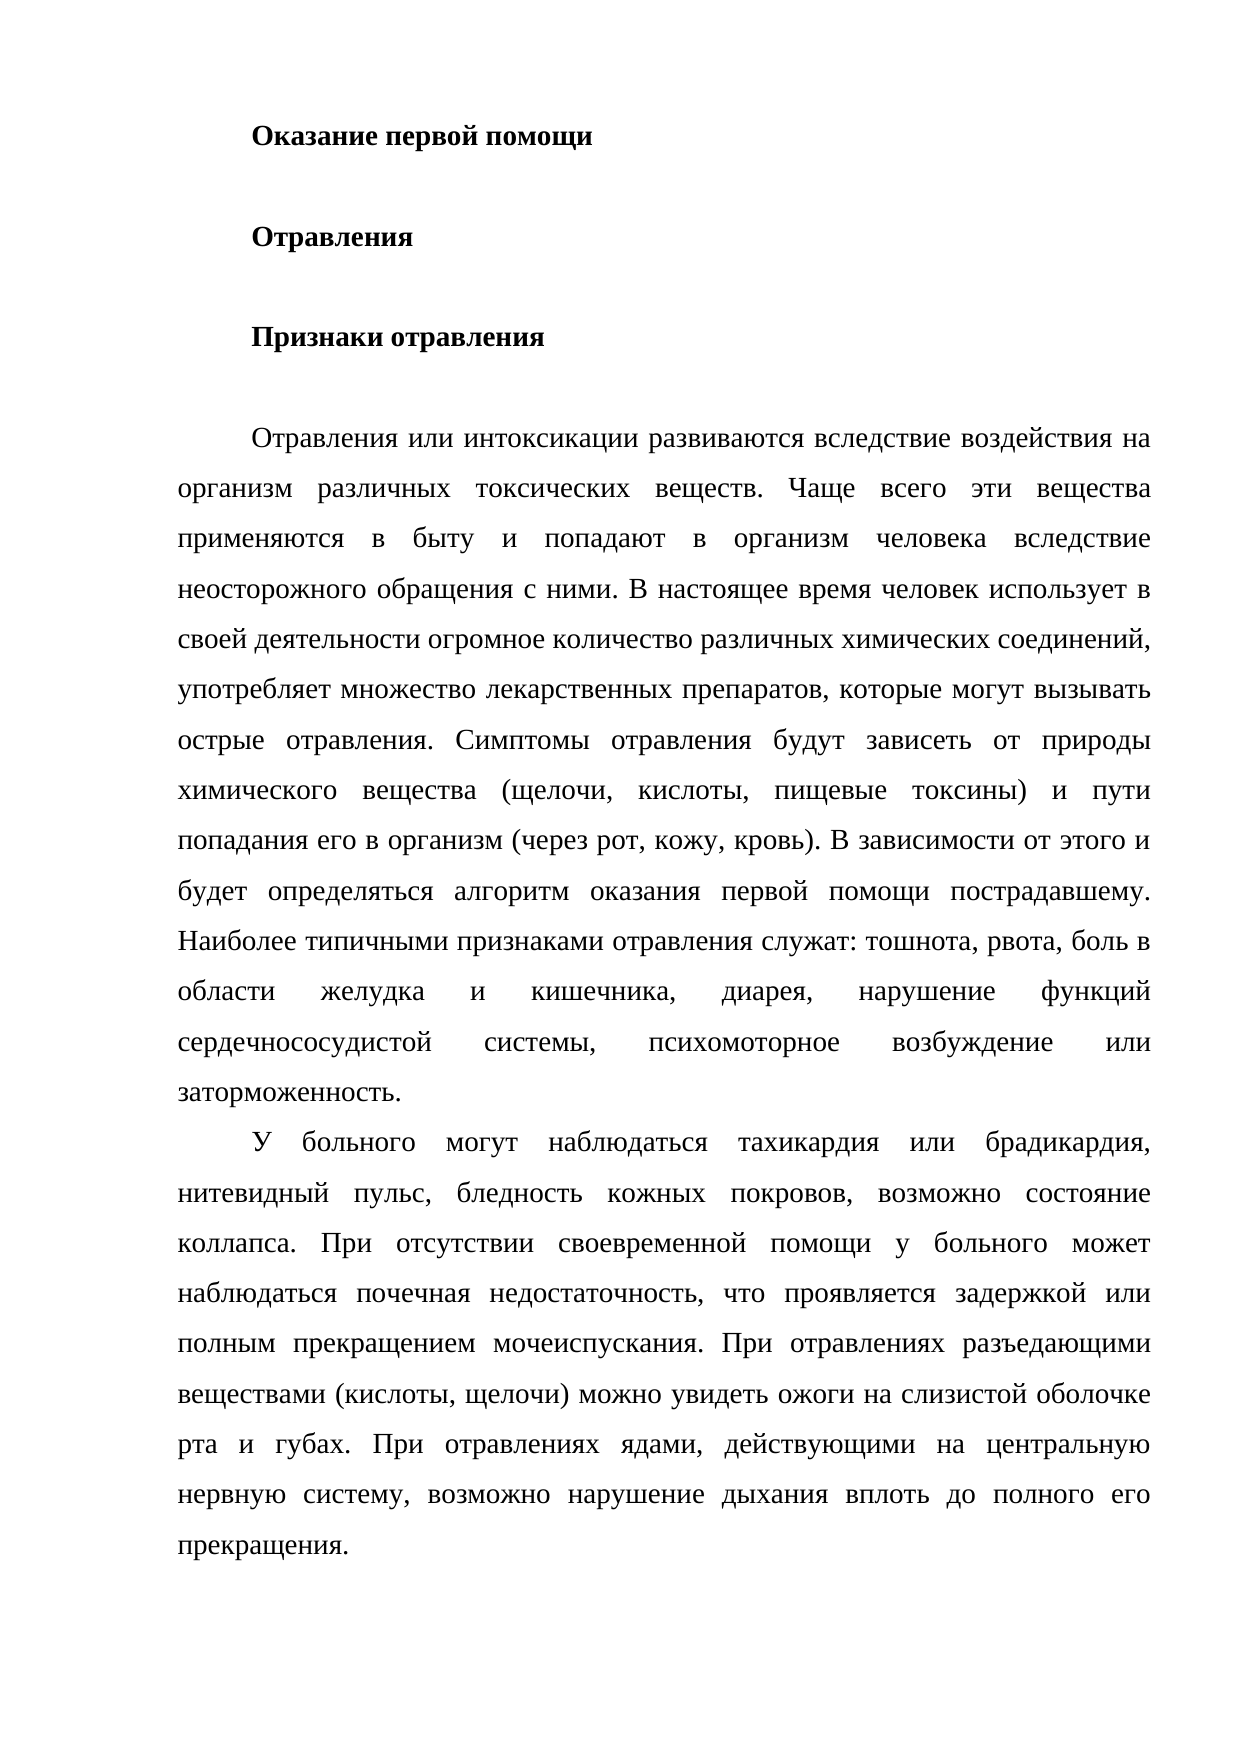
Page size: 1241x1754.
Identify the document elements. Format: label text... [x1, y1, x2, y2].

text Отравления или интоксикации развиваются вследствие воздействия на организм различных токсических веществ. Чаще всего эти вещества применяются в быту и попадают в организм человека вследствие неосторожного обращения с ними. В настоящее время человек использует в своей деятельности огромное количество различных химических соединений, употребляет множество лекарственных препаратов, которые могут вызывать острые отравления. Симптомы отравления будут зависеть от природы химического вещества (щелочи, кислоты, пищевые токсины) и пути попадания его в организм (через рот, кожу, кровь). В зависимости от этого и будет определяться алгоритм оказания первой помощи пострадавшему. Наиболее типичными признаками отравления служат: тошнота, рвота, боль в области желудка и кишечника, диарея, нарушение функций сердечнососудистой системы, психомоторное возбуждение или заторможенность. [177, 420, 1152, 1108]
subtitle Признаки отравления [177, 319, 1152, 353]
subtitle Оказание первой помощи [177, 118, 1152, 152]
subtitle Отравления [177, 219, 1152, 252]
text У больного могут наблюдаться тахикардия или брадикардия, нитевидный пульс, бледность кожных покровов, возможно состояние коллапса. При отсутствии своевременной помощи у больного может наблюдаться почечная недостаточность, что проявляется задержкой или полным прекращением мочеиспускания. При отравлениях разъедающими веществами (кислоты, щелочи) можно увидеть ожоги на слизистой оболочке рта и губах. При отравлениях ядами, действующими на центральную нервную систему, возможно нарушение дыхания вплоть до полного его прекращения. [177, 1124, 1152, 1560]
